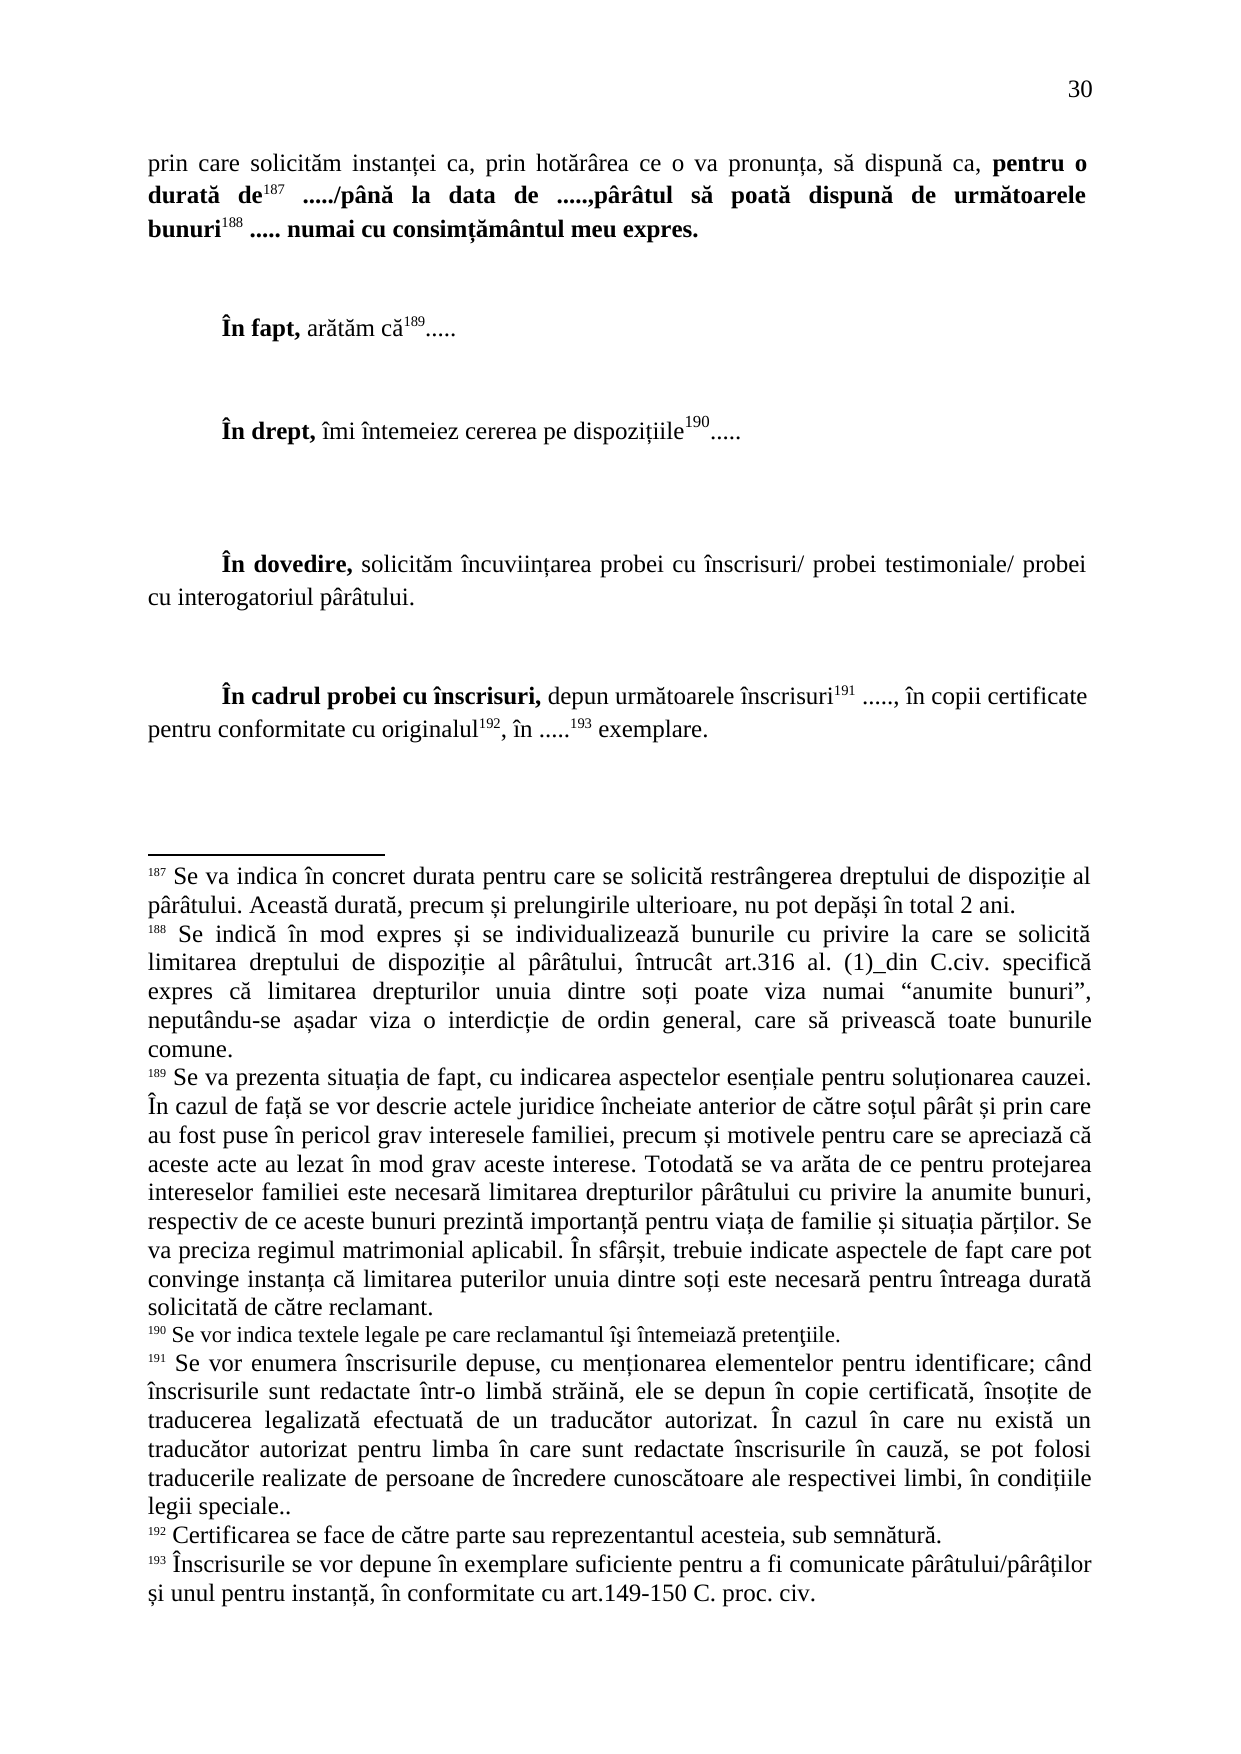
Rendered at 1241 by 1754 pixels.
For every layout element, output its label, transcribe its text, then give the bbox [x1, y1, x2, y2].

text În fapt, arătăm că..... [148, 313, 1087, 341]
text prin care solicităm instanței ca, prin hotărârea ce o va pronunța, să dispună ca, pentru o durată de ...../până la data de .....,pârâtul să poată dispună de următoarele bunuri ..... numai cu consimțământul meu expres. [148, 148, 1087, 242]
text În cadrul probei cu înscrisuri, depun următoarele înscrisuri ....., în copii certificate pentru conformitate cu originalul, în ..... exemplare. [148, 681, 1087, 743]
text În drept, îmi întemeiez cererea pe dispozițiile..... [148, 412, 1087, 445]
text În dovedire, solicităm încuviințarea probei cu înscrisuri/ probei testimoniale/ probei cu interogatoriul pârâtului. [148, 549, 1087, 611]
